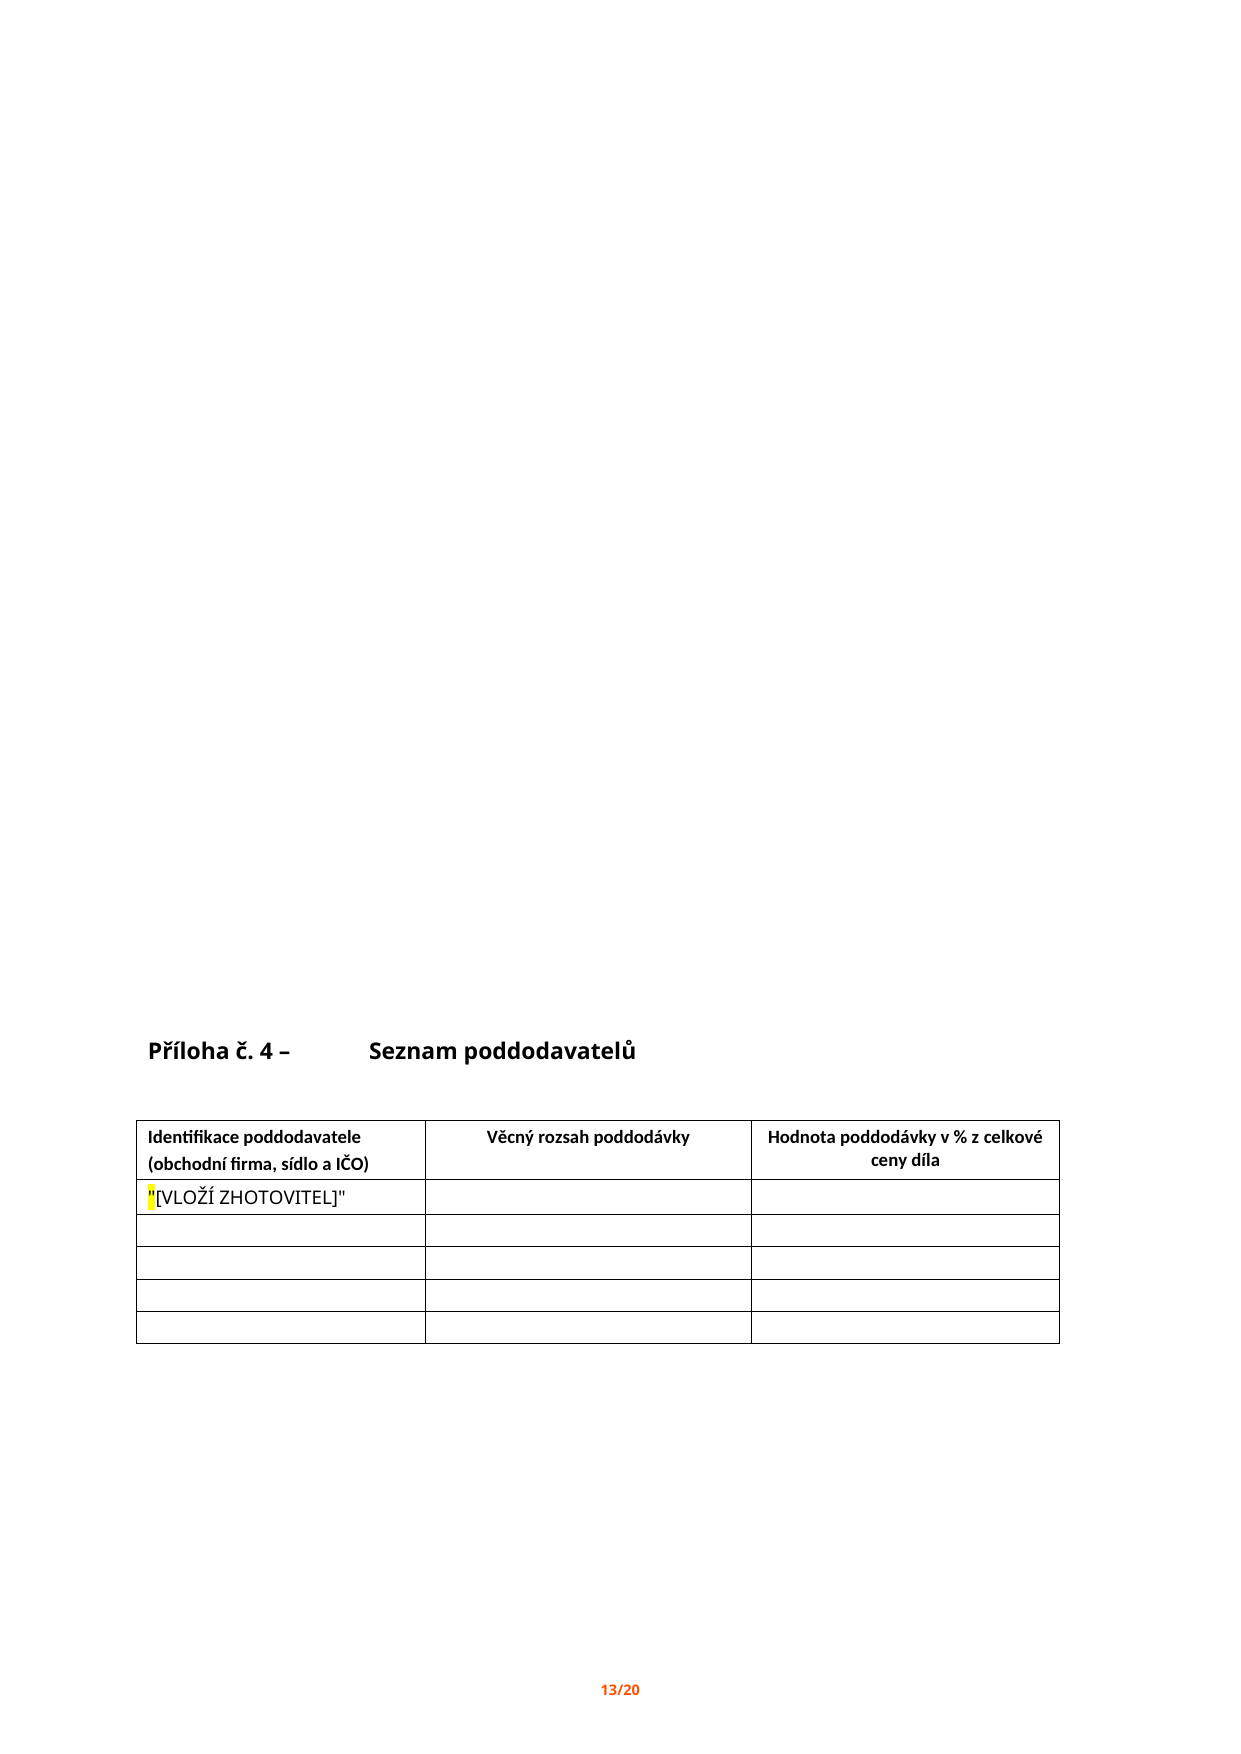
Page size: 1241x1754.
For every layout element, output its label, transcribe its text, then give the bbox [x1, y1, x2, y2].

text Příloha č. 4 – Seznam poddodavatelů [148, 1036, 1093, 1065]
table_cell [137, 1247, 425, 1278]
table_cell [137, 1180, 425, 1214]
table_cell [137, 1280, 425, 1311]
table_cell [426, 1180, 751, 1214]
table_cell [137, 1215, 425, 1246]
table_cell [426, 1312, 751, 1343]
table_cell [426, 1247, 751, 1278]
table_cell [752, 1215, 1059, 1246]
table_cell [426, 1215, 751, 1246]
table_header Hodnota poddodávky v % z celkové ceny díla [752, 1121, 1059, 1179]
table_cell [137, 1312, 425, 1343]
table_header Věcný rozsah poddodávky [426, 1121, 751, 1179]
table_cell [752, 1280, 1059, 1311]
table_header Identifikace poddodavatele (obchodní firma, sídlo a IČO) [137, 1121, 425, 1179]
table_cell [752, 1312, 1059, 1343]
table_cell [426, 1280, 751, 1311]
table_cell [752, 1247, 1059, 1278]
table_cell [752, 1180, 1059, 1214]
